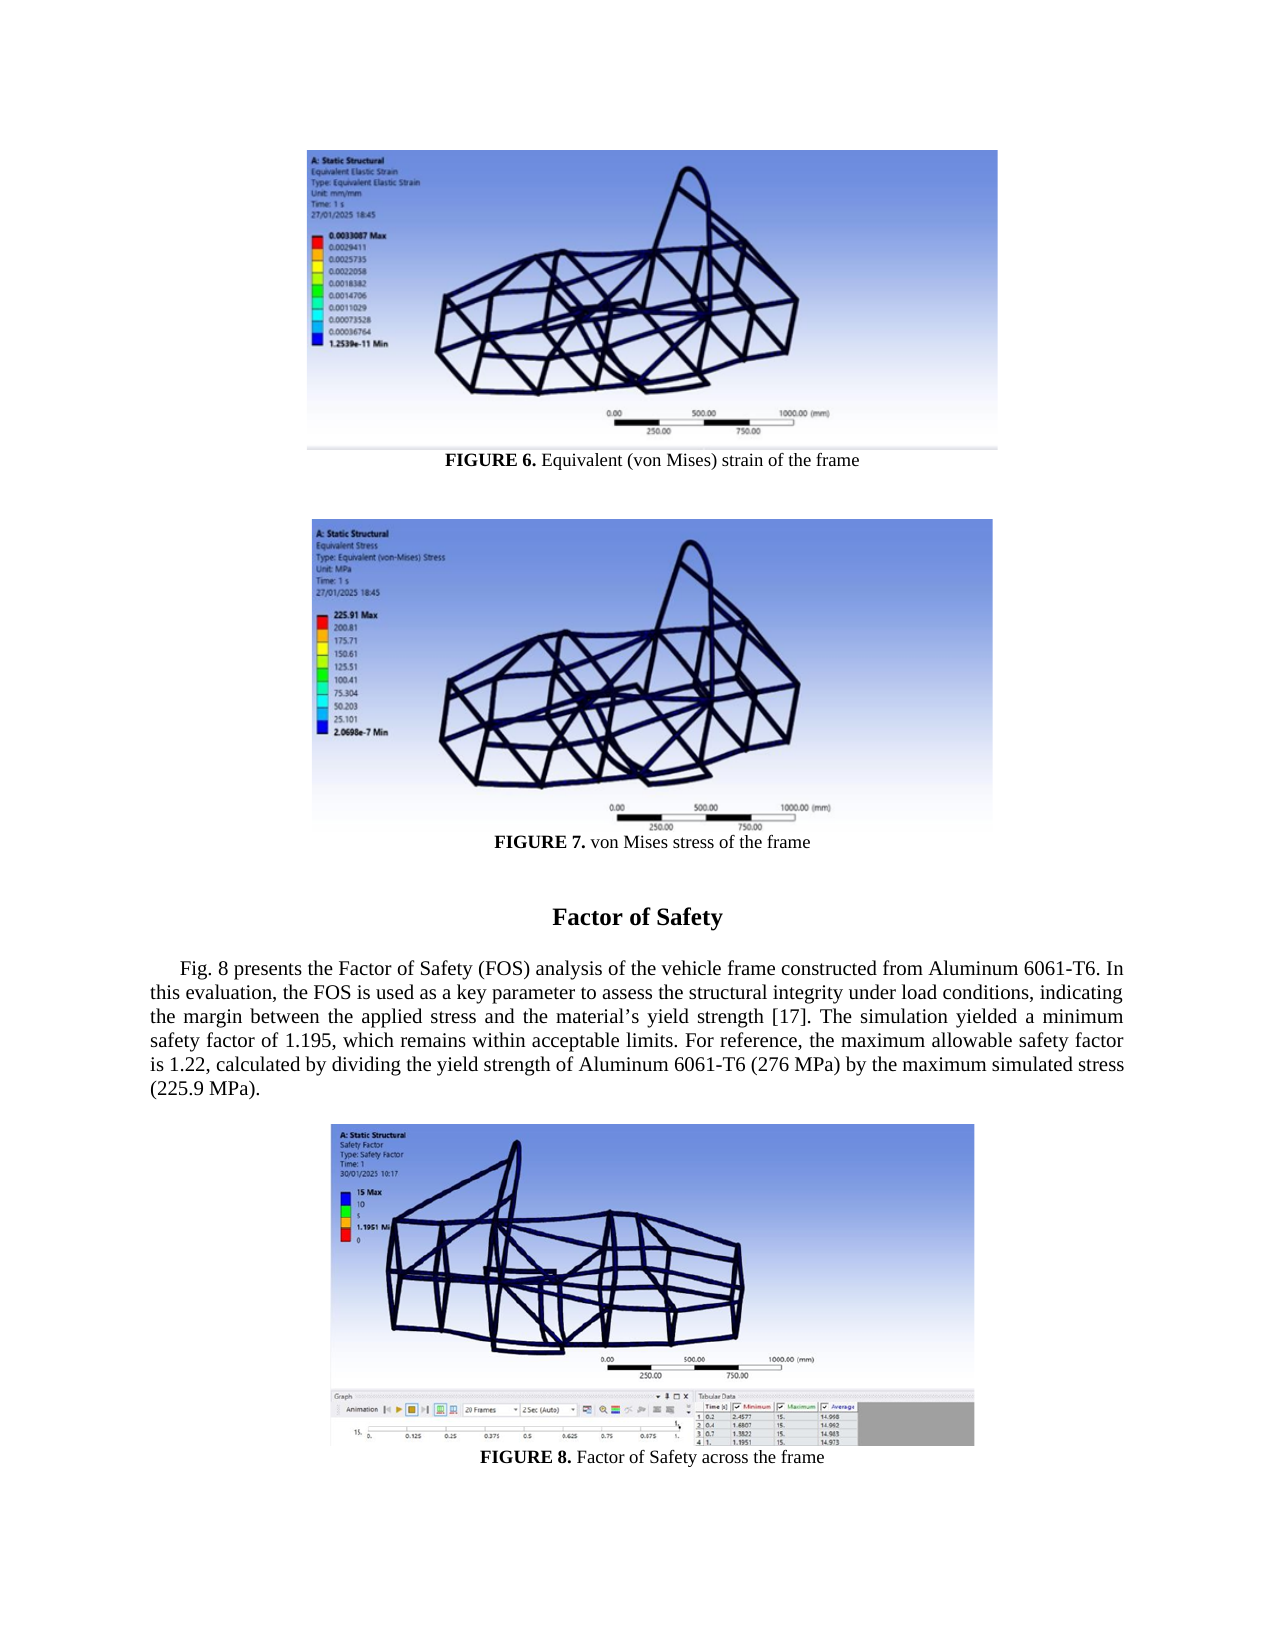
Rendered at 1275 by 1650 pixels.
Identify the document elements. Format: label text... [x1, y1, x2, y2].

text FIGURE 6. Equivalent (von Mises) strain of the frame [150, 449, 1125, 471]
picture [330, 1124, 975, 1446]
picture [311, 519, 993, 832]
subtitle Factor of Safety [150, 902, 1125, 931]
text Fig. 8 presents the Factor of Safety (FOS) analysis of the vehicle frame constructed from Aluminum 6061-T6. In this evaluation, the FOS is used as a key parameter to assess the structural integrity under load conditions, indicating the margin between the applied stress and the material’s yield strength [17]. The simulation yielded a minimum safety factor of 1.195, which remains within acceptable limits. For reference, the maximum allowable safety factor is 1.22, calculated by dividing the yield strength of Aluminum 6061-T6 (276 MPa) by the maximum simulated stress (225.9 MPa). [150, 956, 1125, 1100]
picture [306, 150, 998, 450]
text FIGURE 8. Factor of Safety across the frame [150, 1446, 1125, 1468]
text FIGURE 7. von Mises stress of the frame [150, 831, 1125, 853]
